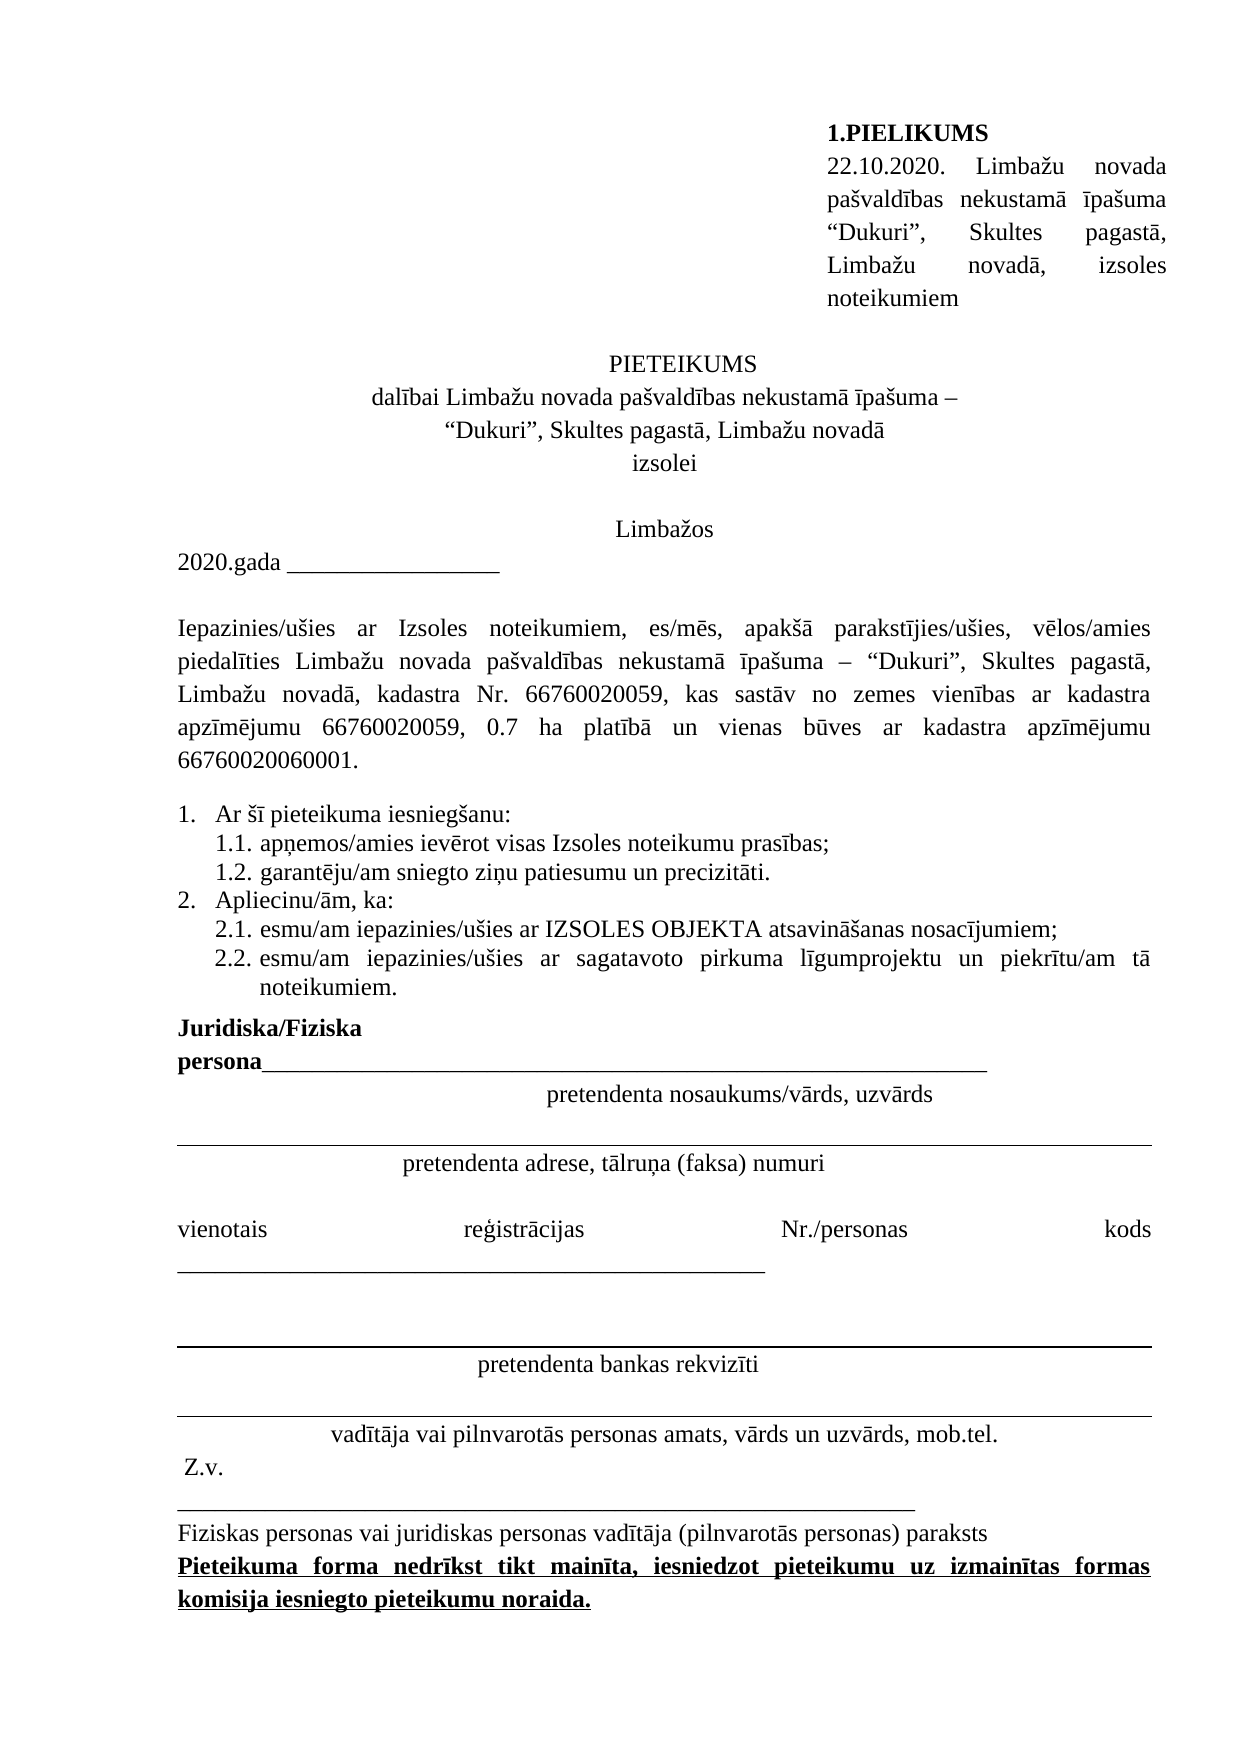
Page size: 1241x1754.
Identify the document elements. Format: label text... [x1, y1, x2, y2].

text 1.pielikums [827, 118, 1152, 147]
text vienotais reģistrācijas Nr./personas kods _______________________________________________ [177, 1214, 1152, 1276]
list Ar šī pieteikuma iesniegšanu: [177, 799, 1152, 828]
text pretendenta nosaukums/vārds, uzvārds [177, 1079, 1152, 1108]
text Fiziskas personas vai juridiskas personas vadītāja (pilnvarotās personas) paraksts [177, 1518, 1152, 1547]
list apņemos/amies ievērot visas Izsoles noteikumu prasības; [215, 828, 1152, 857]
text “Dukuri”, Skultes pagastā, Limbažu novadā [177, 415, 1152, 444]
text Iepazinies/ušies ar Izsoles noteikumiem, es/mēs, apakšā parakstījies/ušies, vēlos/amies piedalīties Limbažu novada pašvaldības nekustamā īpašuma – “Dukuri”, Skultes pagastā, Limbažu novadā, kadastra Nr. 66760020059, kas sastāv no zemes vienības ar kadastra apzīmējumu 66760020059, 0.7 ha platībā un vienas būves ar kadastra apzīmējumu 66760020060001. [177, 613, 1152, 774]
text Z.v. ___________________________________________________________ [177, 1452, 1152, 1513]
list Apliecinu/ām, ka: [177, 886, 1152, 914]
text Pieteikuma forma nedrīkst tikt mainīta, iesniedzot pieteikumu uz izmainītas formas komisija iesniegto pieteikumu noraida. [177, 1551, 1152, 1613]
text pieteikums [214, 349, 1152, 378]
text dalībai Limbažu novada pašvaldības nekustamā īpašuma – [177, 382, 1152, 411]
text izsolei [177, 448, 1152, 477]
text Juridiska/Fiziska persona__________________________________________________________ [177, 1013, 1152, 1075]
text pretendenta adrese, tālruņa (faksa) numuri [177, 1146, 1152, 1177]
list garantēju/am sniegto ziņu patiesumu un precizitāti. [215, 857, 1152, 886]
list esmu/am iepazinies/ušies ar IZSOLES OBJEKTA atsavināšanas nosacījumiem; [215, 914, 1152, 943]
text 22.10.2020. Limbažu novada pašvaldības nekustamā īpašuma “Dukuri”, Skultes pagastā, Limbažu novadā, izsoles noteikumiem [827, 151, 1166, 312]
list esmu/am iepazinies/ušies ar sagatavoto pirkuma līgumprojektu un piekrītu/am tā noteikumiem. [214, 943, 1152, 1001]
text vadītāja vai pilnvarotās personas amats, vārds un uzvārds, mob.tel. [177, 1417, 1152, 1447]
text pretendenta bankas rekvizīti [177, 1348, 1152, 1378]
text 2020.gada _________________ [177, 547, 1152, 576]
text Limbažos [177, 514, 1152, 543]
